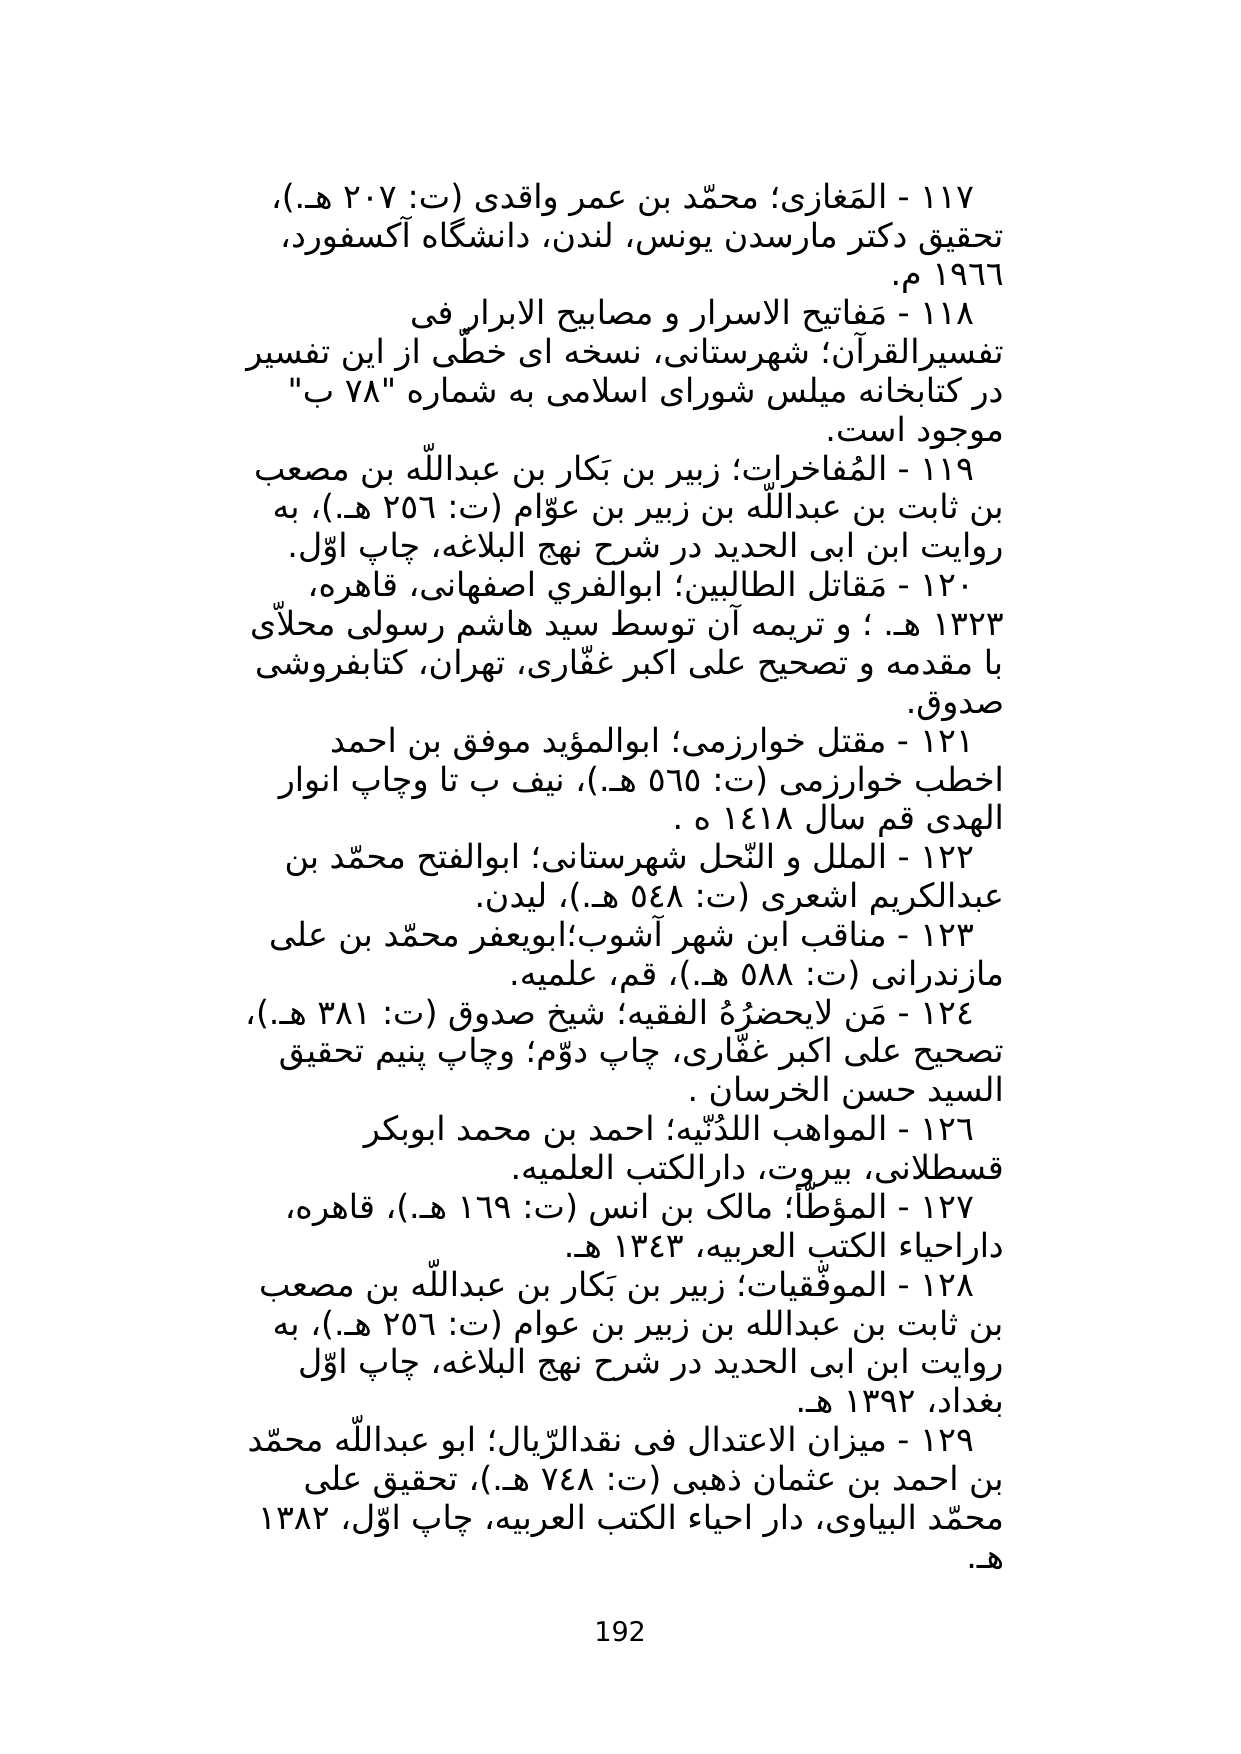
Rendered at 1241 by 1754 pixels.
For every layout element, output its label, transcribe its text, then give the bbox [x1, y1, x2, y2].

text ١١٨ - مَفاتيح الاسرار و مصابيح الابرار فى تفسيرالقرآن؛ شهرستانى، نسخه اى خطّى از اين تفسير در کتابخانه ميلس شوراى اسلامى به شماره "٧٨ ب" موجود است. [236, 294, 1004, 449]
text ١٢٤ - مَن لايحضرُهُ الفقيه؛ شيخ صدوق (ت: ٣٨١ هـ.)، تصحيح على اکبر غفّارى، چاپ دوّم؛ وچاپ پنيم تحقيق السيد حسن الخرسان . [236, 993, 1004, 1110]
text ١٢٦ - المواهب اللدُنّيه؛ احمد بن محمد ابوبکر قسطلانى، بيروت، دارالکتب العلميه. [236, 1110, 1004, 1187]
text ١٢٨ - الموفّقيات؛ زبير بن بَکار بن عبداللّه بن مصعب بن ثابت بن عبدالله بن زبير بن عوام (ت: ٢٥٦ هـ.)، به روايت ابن ابى الحديد در شرح نهج البلاغه، چاپ اوّل بغداد، ١٣٩٢ هـ. [236, 1265, 1004, 1421]
text ١٢٣ - مناقب ابن شهر آشوب؛ابويعفر محمّد بن على مازندرانى (ت: ٥٨٨ هـ.)، قم، علميه. [236, 915, 1004, 993]
text ١٢٩ - ميزان الاعتدال فى نقدالرّيال؛ ابو عبداللّه محمّد بن احمد بن عثمان ذهبى (ت: ٧٤٨ هـ.)، تحقيق على محمّد البياوى، دار احياء الکتب العربيه، چاپ اوّل، ١٣٨٢ هـ. [236, 1421, 1004, 1576]
text ١٢٠ - مَقاتل الطالبين؛ ابوالفري اصفهانى، قاهره، ١٣٢٣ هـ. ؛ و تريمه آن توسط سيد هاشم رسولى محلاّى با مقدمه و تصحيح على اکبر غفّارى، تهران، کتابفروشى صدوق. [236, 566, 1004, 721]
text ١٢٧ - المؤطّأ؛ مالک بن انس (ت: ١٦٩ هـ.)، قاهره، داراحياء الکتب العربيه، ١٣٤٣ هـ. [236, 1187, 1004, 1265]
text ١٢١ - مقتل خوارزمى؛ ابوالمؤيد موفق بن احمد اخطب خوارزمى (ت: ٥٦٥ هـ.)، نيف ب تا وچاپ انوار الهدى قم سال ١٤١٨ ه . [236, 721, 1004, 838]
text ١١٩ - المُفاخرات؛ زبير بن بَکار بن عبداللّه بن مصعب بن ثابت بن عبداللّه بن زبير بن عوّام (ت: ٢٥٦ هـ.)، به روايت ابن ابى الحديد در شرح نهج البلاغه، چاپ اوّل. [236, 449, 1004, 566]
text ١١٧ - المَغازى؛ محمّد بن عمر واقدى (ت: ٢٠٧ هـ.)، تحقيق دکتر مارسدن يونس، لندن، دانشگاه آکسفورد، ١٩٦٦ م. [236, 177, 1004, 294]
text ١٢٢ - الملل و النّحل شهرستانى؛ ابوالفتح محمّد بن عبدالکريم اشعرى (ت: ٥٤٨ هـ.)، ليدن. [236, 838, 1004, 915]
